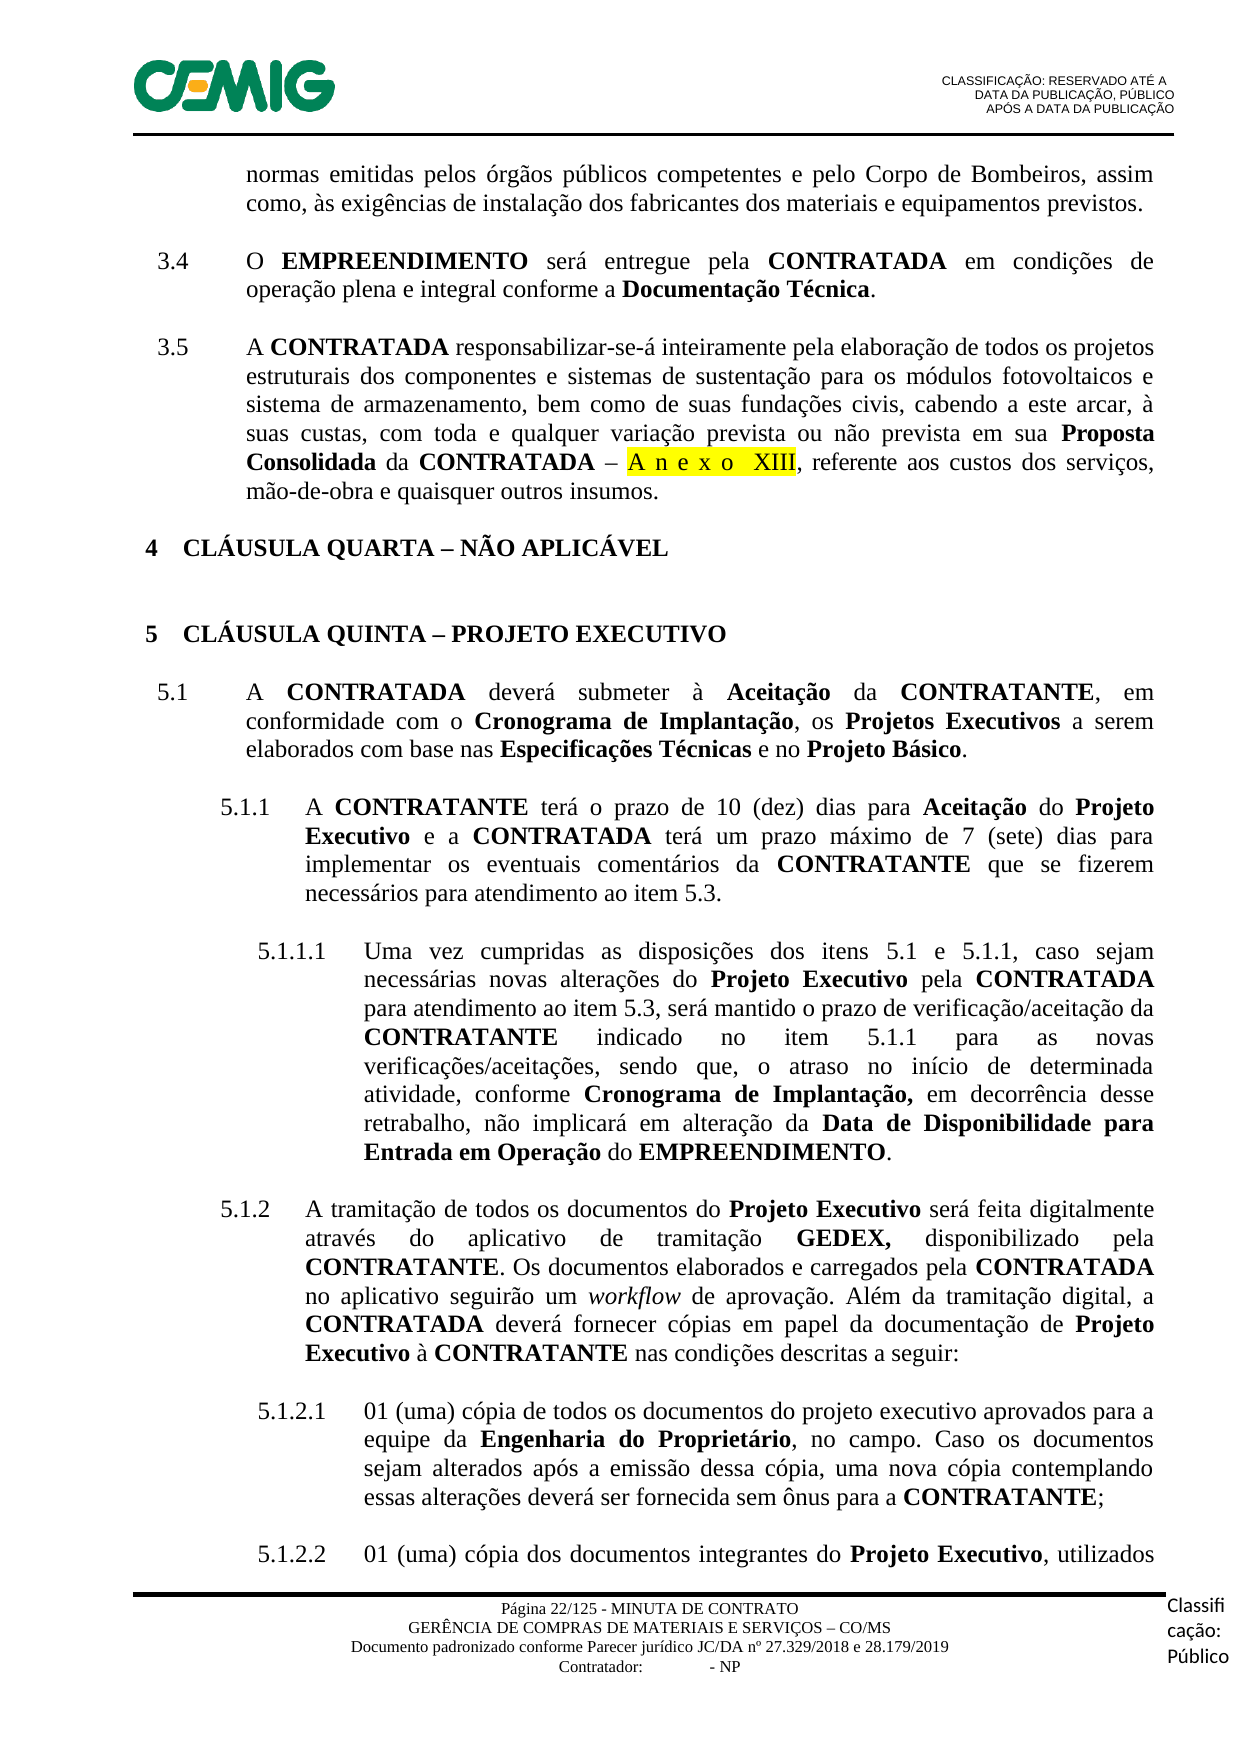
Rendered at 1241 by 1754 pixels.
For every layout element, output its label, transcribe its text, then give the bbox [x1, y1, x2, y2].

list A tramitação de todos os documentos do Projeto Executivo será feita digitalmente através do aplicativo de tramitação GEDEX, disponibilizado pela CONTRATANTE. Os documentos elaborados e carregados pela CONTRATADA no aplicativo seguirão um workflow de aprovação. Além da tramitação digital, a CONTRATADA deverá fornecer cópias em papel da documentação de Projeto Executivo à CONTRATANTE nas condições descritas a seguir: [220, 1194, 1154, 1367]
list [157, 159, 1154, 217]
list A CONTRATADA deverá submeter à Aceitação da CONTRATANTE, em conformidade com o Cronograma de Implantação, os Projetos Executivos a serem elaborados com base nas Especificações Técnicas e no Projeto Básico. [157, 677, 1154, 763]
list O EMPREENDIMENTO será entregue pela CONTRATADA em condições de operação plena e integral conforme a Documentação Técnica. [157, 246, 1154, 303]
list A CONTRATANTE terá o prazo de 10 (dez) dias para Aceitação do Projeto Executivo e a CONTRATADA terá um prazo máximo de 7 (sete) dias para implementar os eventuais comentários da CONTRATANTE que se fizerem necessários para atendimento ao item 5.3. [220, 792, 1154, 907]
list Uma vez cumpridas as disposições dos itens 5.1 e 5.1.1, caso sejam necessárias novas alterações do Projeto Executivo pela CONTRATADA para atendimento ao item 5.3, será mantido o prazo de verificação/aceitação da CONTRATANTE indicado no item 5.1.1 para as novas verificações/aceitações, sendo que, o atraso no início de determinada atividade, conforme Cronograma de Implantação, em decorrência desse retrabalho, não implicará em alteração da Data de Disponibilidade para Entrada em Operação do EMPREENDIMENTO. [257, 936, 1154, 1166]
subtitle CLÁUSULA QUARTA – NÃO APLICÁVEL [145, 533, 1166, 562]
list 01 (uma) cópia de todos os documentos do projeto executivo aprovados para a equipe da Engenharia do Proprietário, no campo. Caso os documentos sejam alterados após a emissão dessa cópia, uma nova cópia contemplando essas alterações deverá ser fornecida sem ônus para a CONTRATANTE; [257, 1396, 1154, 1511]
picture [132, 59, 336, 113]
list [257, 1539, 1154, 1568]
subtitle CLÁUSULA QUINTA – PROJETO EXECUTIVO [145, 619, 1166, 648]
list A CONTRATADA responsabilizar-se-á inteiramente pela elaboração de todos os projetos estruturais dos componentes e sistemas de sustentação para os módulos fotovoltaicos e sistema de armazenamento, bem como de suas fundações civis, cabendo a este arcar, à suas custas, com toda e qualquer variação prevista ou não prevista em sua Proposta Consolidada da CONTRATADA – A n e x o XIII, referente aos custos dos serviços, mão-de-obra e quaisquer outros insumos. [157, 332, 1154, 504]
